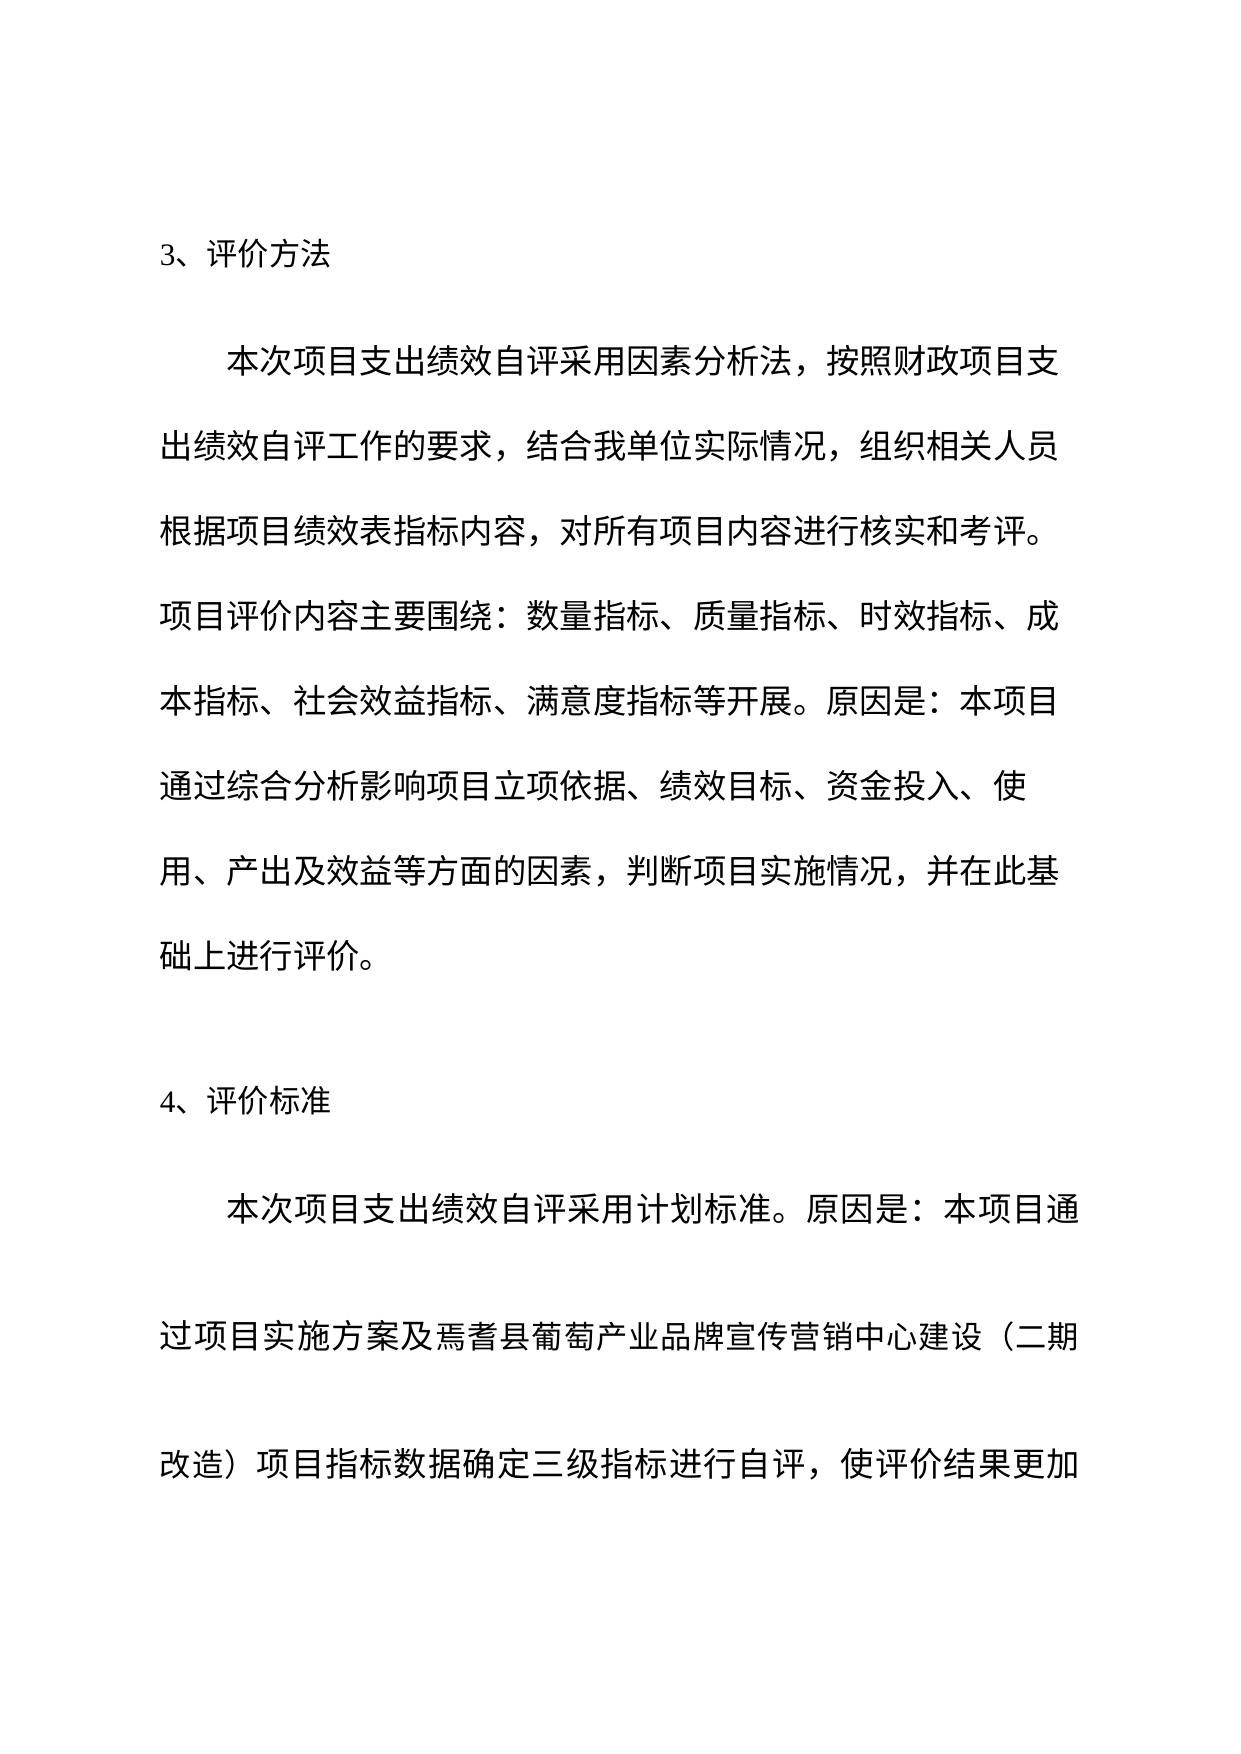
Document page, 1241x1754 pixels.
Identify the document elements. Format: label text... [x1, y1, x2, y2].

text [159, 1164, 1081, 1504]
text 4、评价标准 [159, 1057, 1081, 1142]
text 本次项目支出绩效自评采用因素分析法，按照财政项目支出绩效自评工作的要求，结合我单位实际情况，组织相关人员根据项目绩效表指标内容，对所有项目内容进行核实和考评。项目评价内容主要围绕：数量指标、质量指标、时效指标、成本指标、社会效益指标、满意度指标等开展。原因是：本项目通过综合分析影响项目立项依据、绩效目标、资金投入、使用、产出及效益等方面的因素，判断项目实施情况，并在此基础上进行评价。 [159, 316, 1081, 996]
text 3、评价方法 [159, 209, 1081, 294]
